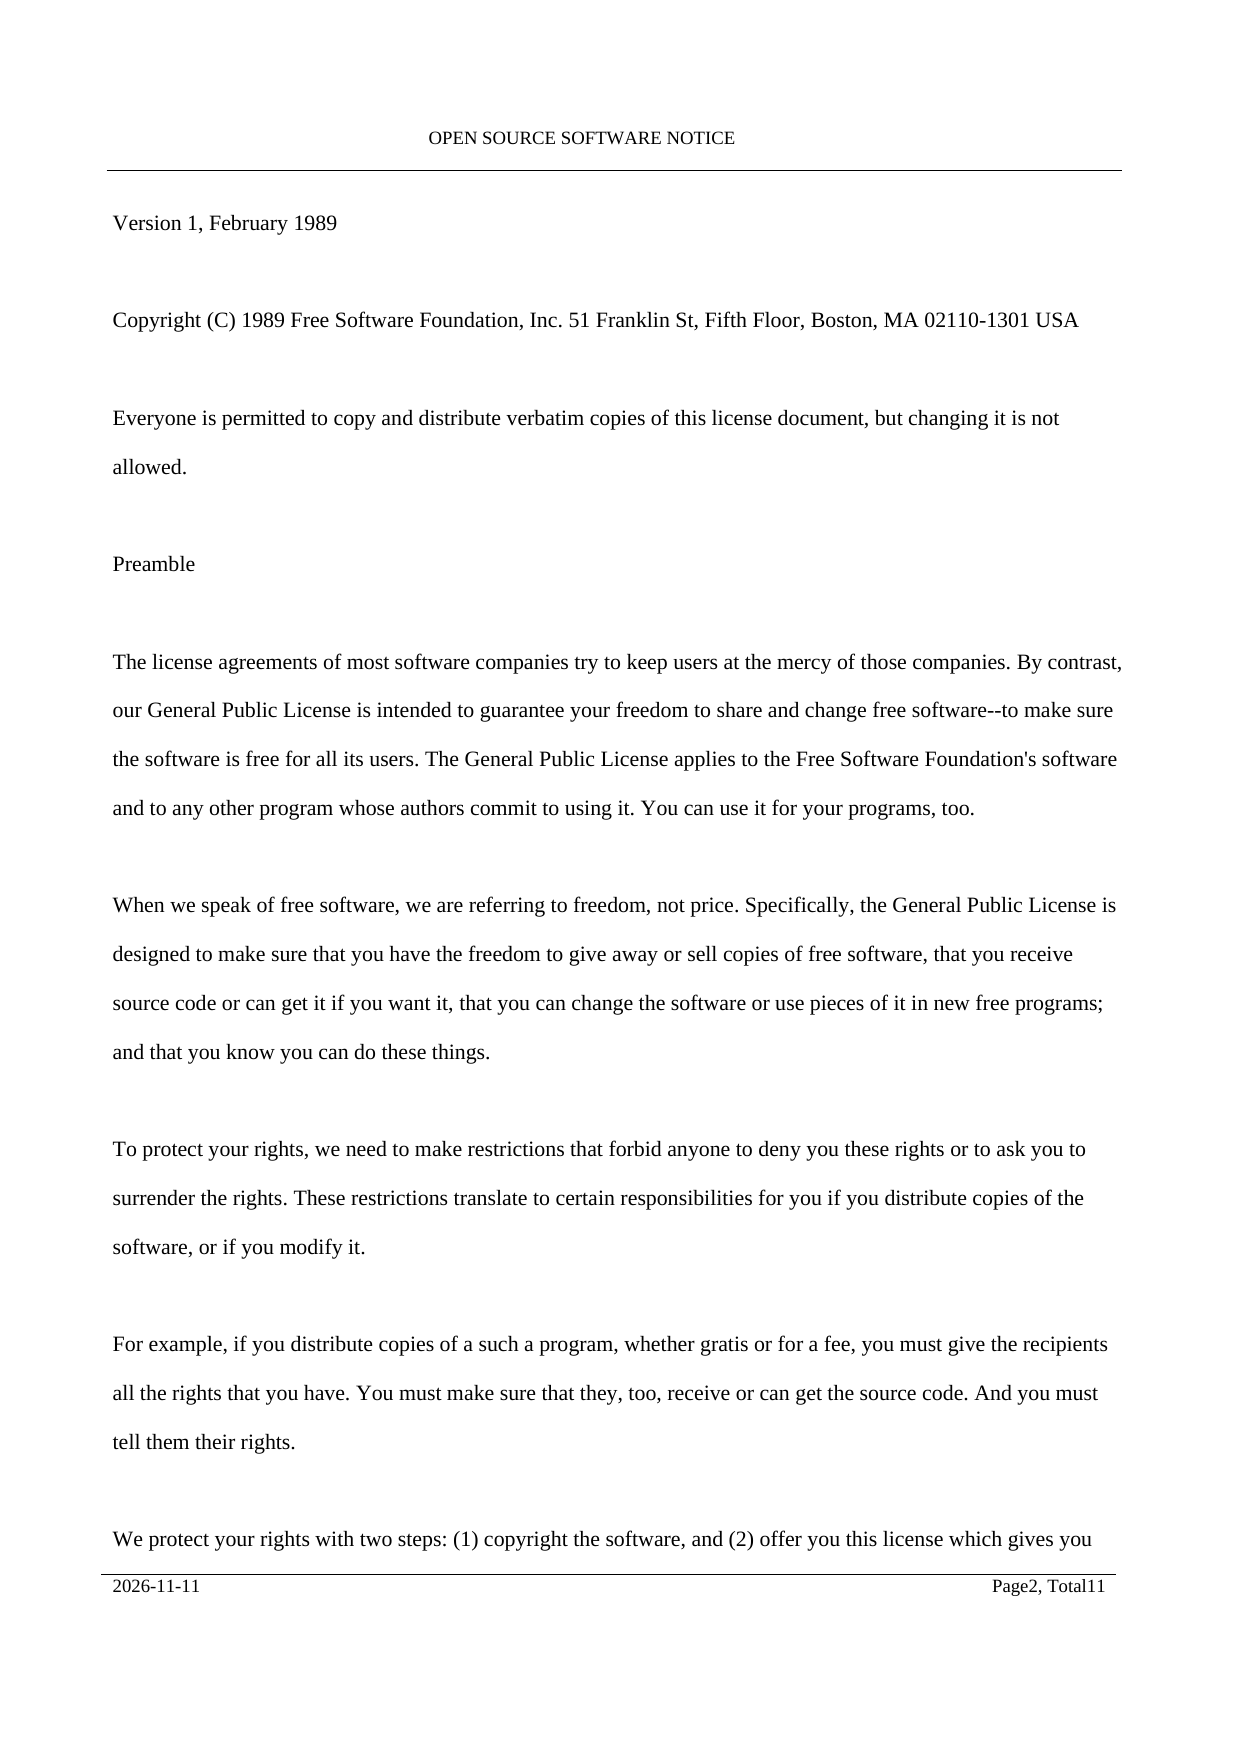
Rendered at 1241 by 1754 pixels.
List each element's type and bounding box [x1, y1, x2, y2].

text [112, 206, 1128, 1555]
